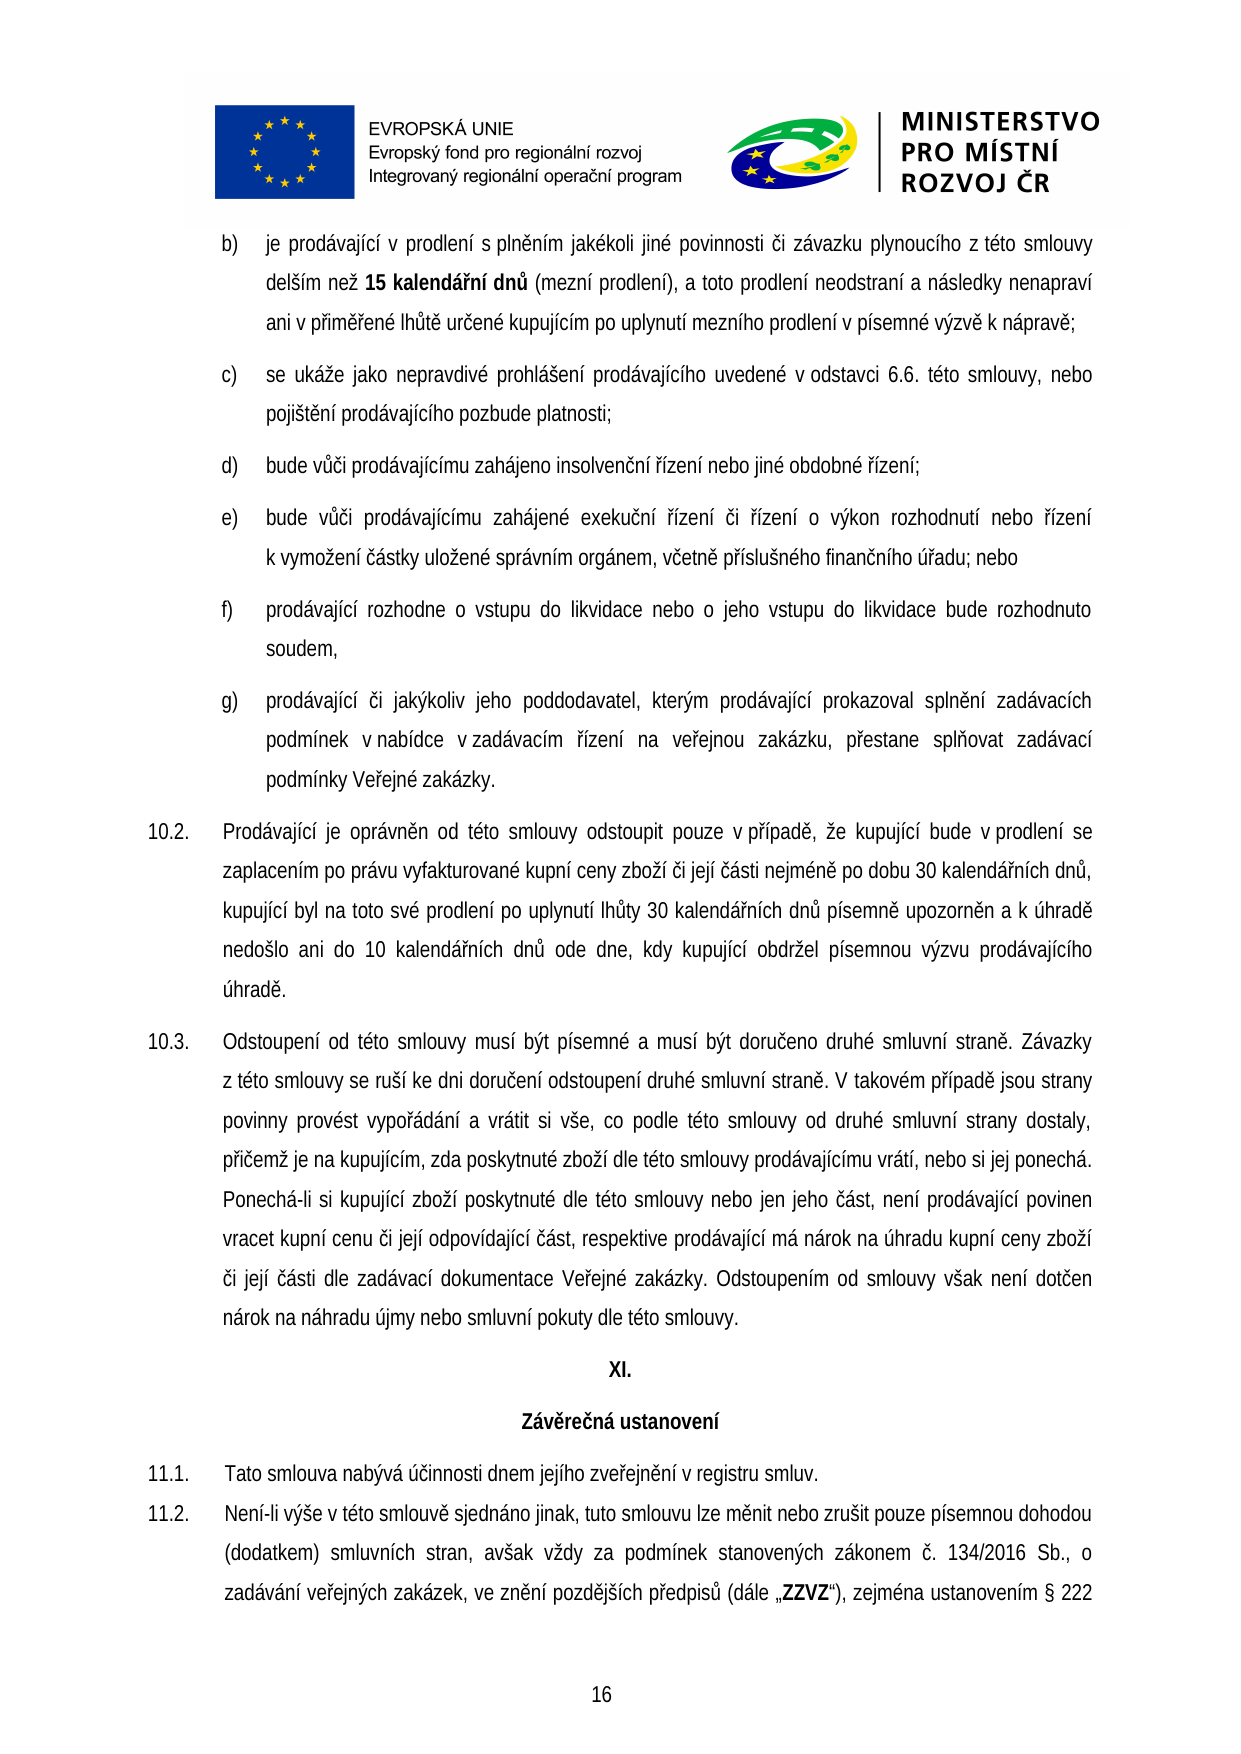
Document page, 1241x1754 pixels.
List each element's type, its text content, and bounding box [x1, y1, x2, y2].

picture [184, 73, 1130, 230]
list Prodávající je oprávněn od této smlouvy odstoupit pouze v případě, že kupující bude v prodlení se zaplacením po právu vyfakturované kupní ceny zboží či její části nejméně po dobu 30 kalendářních dnů, kupující byl na toto své prodlení po uplynutí lhůty 30 kalendářních dnů písemně upozorněn a k úhradě nedošlo ani do 10 kalendářních dnů ode dne, kdy kupující obdržel písemnou výzvu prodávajícího úhradě. [148, 818, 1093, 1002]
subtitle Závěrečná ustanovení [148, 1408, 1093, 1434]
list prodávající rozhodne o vstupu do likvidace nebo o jeho vstupu do likvidace bude rozhodnuto soudem, [221, 596, 1093, 661]
list bude vůči prodávajícímu zahájené exekuční řízení či řízení o výkon rozhodnutí nebo řízení k vymožení částky uložené správním orgánem, včetně příslušného finančního úřadu; nebo [221, 504, 1093, 570]
list bude vůči prodávajícímu zahájeno insolvenční řízení nebo jiné obdobné řízení; [221, 452, 1093, 478]
list Odstoupení od této smlouvy musí být písemné a musí být doručeno druhé smluvní straně. Závazky z této smlouvy se ruší ke dni doručení odstoupení druhé smluvní straně. V takovém případě jsou strany povinny provést vypořádání a vrátit si vše, co podle této smlouvy od druhé smluvní strany dostaly, přičemž je na kupujícím, zda poskytnuté zboží dle této smlouvy prodávajícímu vrátí, nebo si jej ponechá. Ponechá-li si kupující zboží poskytnuté dle této smlouvy nebo jen jeho část, není prodávající povinen vracet kupní cenu či její odpovídající část, respektive prodávající má nárok na úhradu kupní ceny zboží či její části dle zadávací dokumentace Veřejné zakázky. Odstoupením od smlouvy však není dotčen nárok na náhradu újmy nebo smluvní pokuty dle této smlouvy. [148, 1028, 1093, 1331]
list je prodávající v prodlení s plněním jakékoli jiné povinnosti či závazku plynoucího z této smlouvy delším než 15 kalendářní dnů (mezní prodlení), a toto prodlení neodstraní a následky nenapraví ani v přiměřené lhůtě určené kupujícím po uplynutí mezního prodlení v písemné výzvě k nápravě; [221, 230, 1093, 335]
list prodávající či jakýkoliv jeho poddodavatel, kterým prodávající prokazoval splnění zadávacích podmínek v nabídce v zadávacím řízení na veřejnou zakázku, přestane splňovat zadávací podmínky Veřejné zakázky. [221, 687, 1093, 792]
list se ukáže jako nepravdivé prohlášení prodávajícího uvedené v odstavci 6.6. této smlouvy, nebo pojištění prodávajícího pozbude platnosti; [221, 361, 1093, 426]
list Tato smlouva nabývá účinnosti dnem jejího zveřejnění v registru smluv. [148, 1460, 1093, 1486]
list XI. [148, 1356, 1093, 1382]
